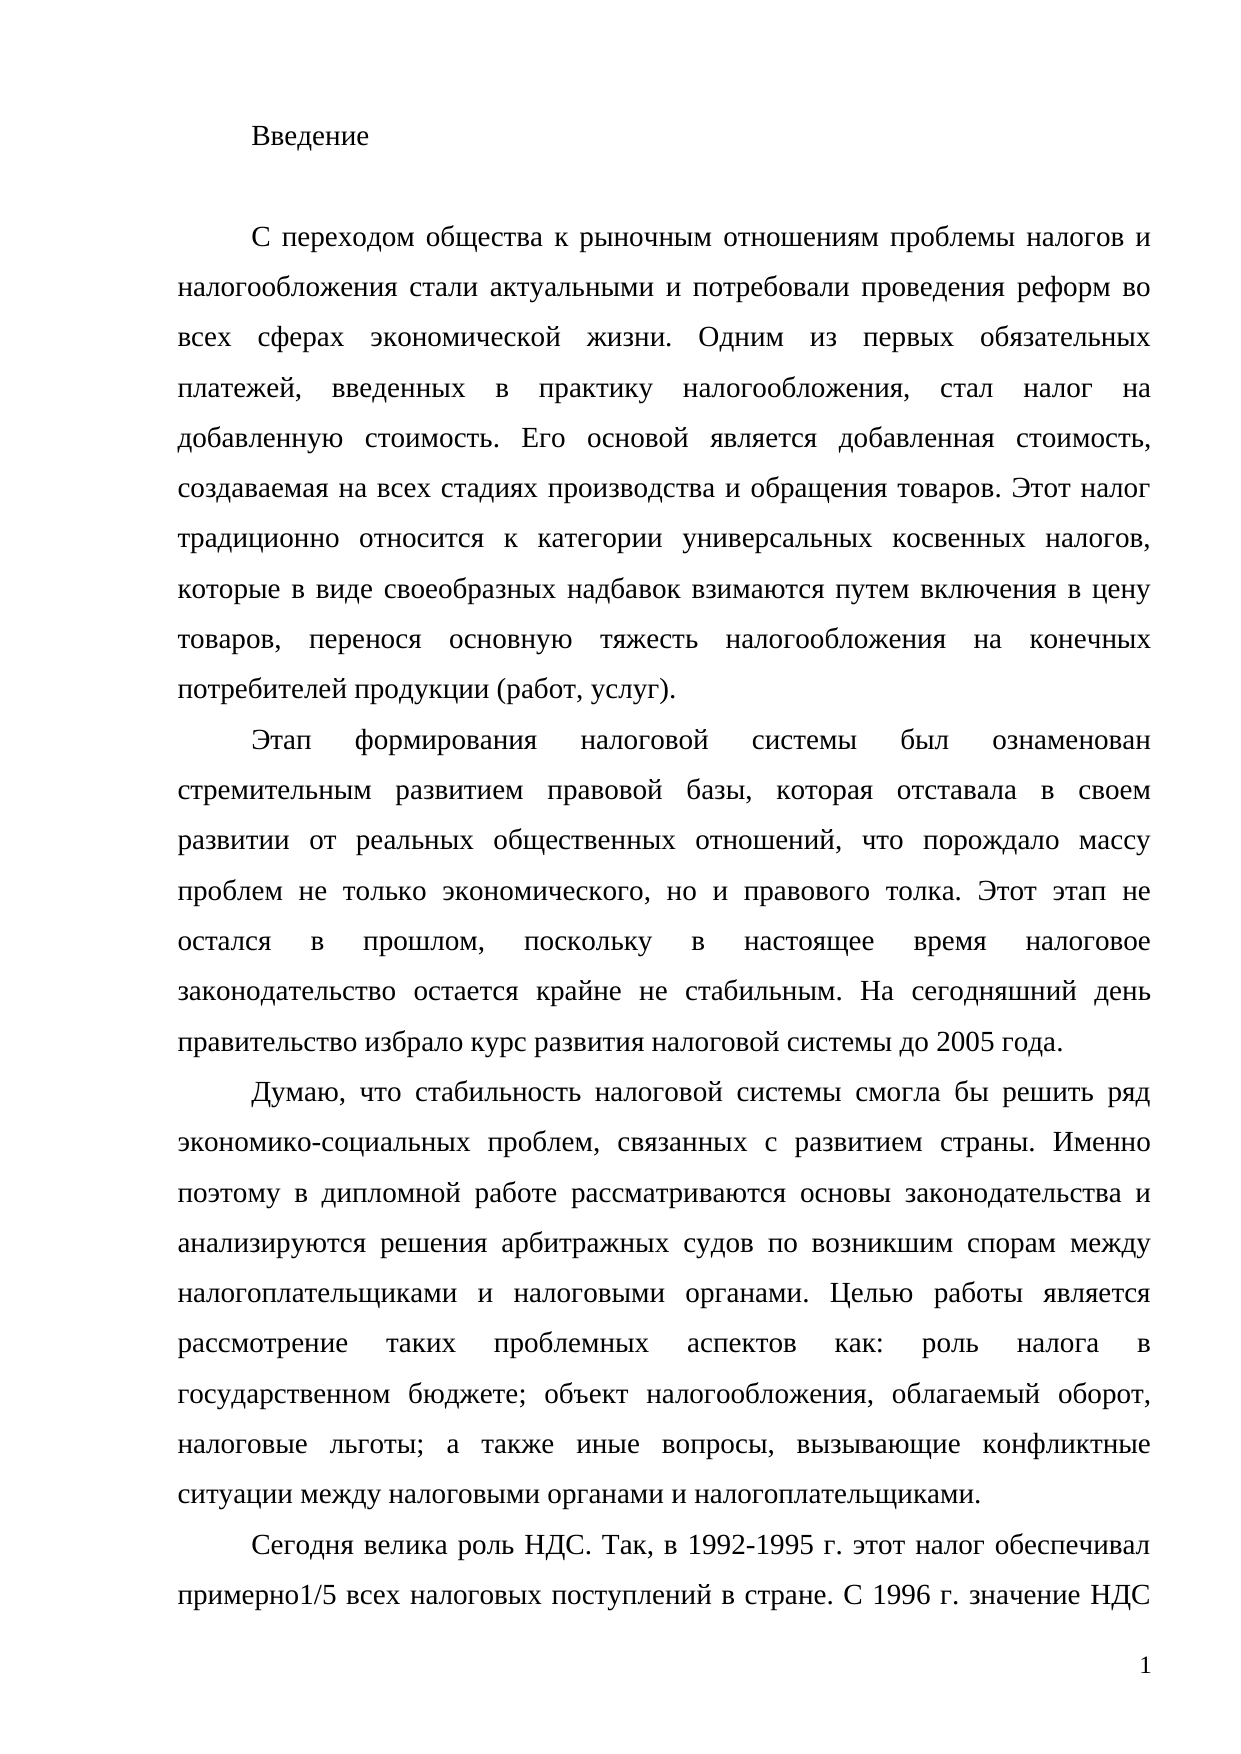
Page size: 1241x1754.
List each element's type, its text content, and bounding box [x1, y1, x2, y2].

text С переходом общества к рыночным отношениям проблемы налогов и налогообложения стали актуальными и потребовали проведения реформ во всех сферах экономической жизни. Одним из первых обязательных платежей, введенных в практику налогообложения, стал налог на добавленную стоимость. Его основой является добавленная стоимость, создаваемая на всех стадиях производства и обращения товаров. Этот налог традиционно относится к категории универсальных косвенных налогов, которые в виде своеобразных надбавок взимаются путем включения в цену товаров, перенося основную тяжесть налогообложения на конечных потребителей продукции (работ, услуг). [177, 219, 1152, 705]
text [177, 1527, 1152, 1611]
text Думаю, что стабильность налоговой системы смогла бы решить ряд экономико-социальных проблем, связанных с развитием страны. Именно поэтому в дипломной работе рассматриваются основы законодательства и анализируются решения арбитражных судов по возникшим спорам между налогоплательщиками и налоговыми органами. Целью работы является рассмотрение таких проблемных аспектов как: роль налога в государственном бюджете; объект налогообложения, облагаемый оборот, налоговые льготы; а также иные вопросы, вызывающие конфликтные ситуации между налоговыми органами и налогоплательщиками. [177, 1074, 1152, 1510]
text Этап формирования налоговой системы был ознаменован стремительным развитием правовой базы, которая отставала в своем развитии от реальных общественных отношений, что порождало массу проблем не только экономического, но и правового толка. Этот этап не остался в прошлом, поскольку в настоящее время налоговое законодательство остается крайне не стабильным. На сегодняшний день правительство избрало курс развития налоговой системы до 2005 года. [177, 722, 1152, 1057]
text Введение [177, 118, 1152, 152]
